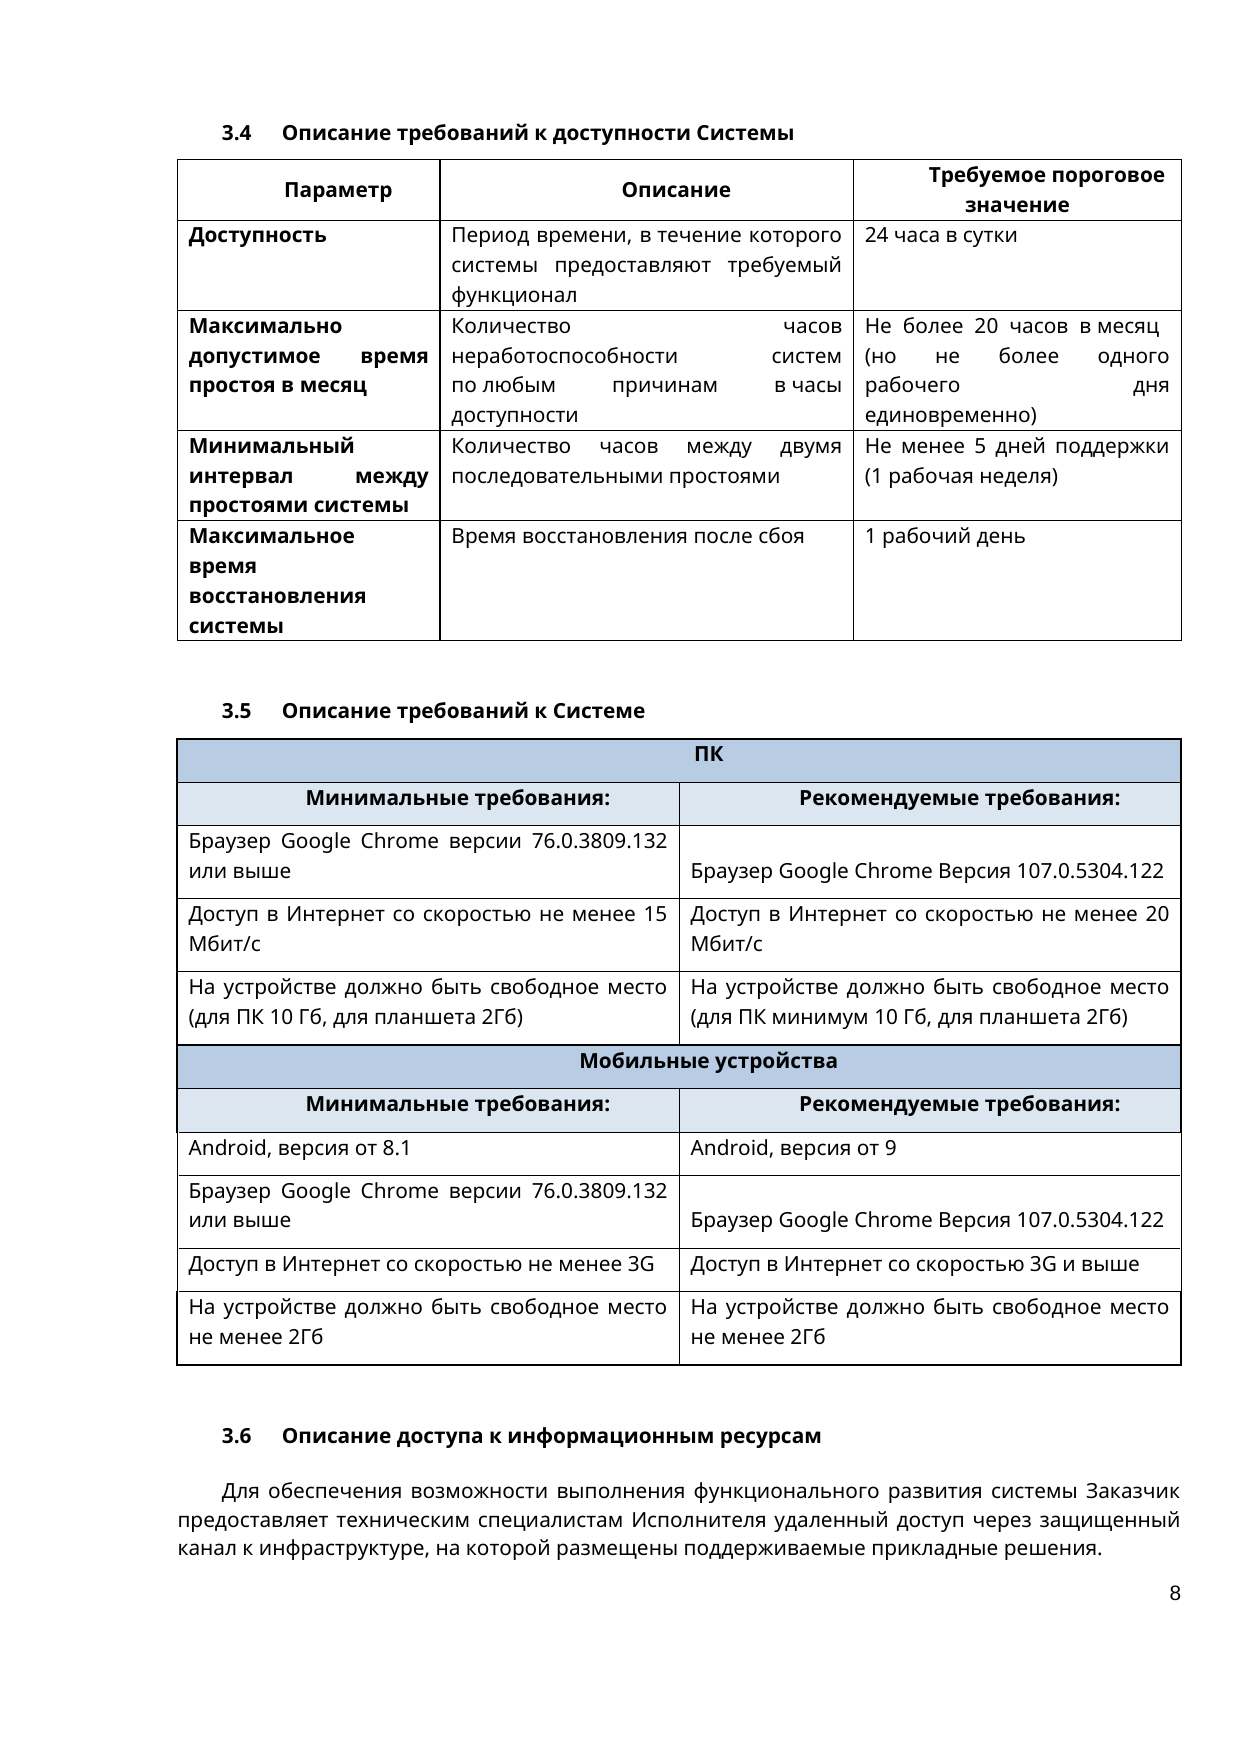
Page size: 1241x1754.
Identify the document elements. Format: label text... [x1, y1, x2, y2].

table_cell Максимальное время восстановления системы [178, 521, 439, 640]
list Описание требований к доступности Системы [222, 118, 1181, 147]
table_cell На устройстве должно быть свободное место не менее 2Гб [680, 1292, 1180, 1364]
table_cell Рекомендуемые требования: [680, 1089, 1180, 1132]
table_cell Минимальные требования: [178, 783, 679, 825]
table_cell Браузер Google Chrome Версия 107.0.5304.122 [680, 826, 1180, 898]
table_cell Мобильные устройства [178, 1046, 1180, 1088]
table_cell Доступ в Интернет со скоростью не менее 3G [178, 1249, 679, 1291]
list Описание доступа к информационным ресурсам [222, 1421, 1181, 1450]
table_cell На устройстве должно быть свободное место не менее 2Гб [178, 1292, 679, 1364]
table_cell Браузер Google Chrome версии 76.0.3809.132 или выше [178, 826, 679, 898]
table_cell Количество часов неработоспособности систем по любым причинам в часы доступности [441, 311, 853, 430]
table_cell Максимально допустимое время простоя в месяц [178, 311, 439, 430]
table_cell Не более 20 часов в месяц (но не более одного рабочего дня единовременно) [854, 311, 1181, 430]
table_cell 24 часа в сутки [854, 221, 1181, 310]
table_cell Доступ в Интернет со скоростью не менее 15 Мбит/с [178, 899, 679, 971]
table_header Описание [441, 160, 853, 219]
table_cell Android, версия от 8.1 [178, 1133, 679, 1175]
table_cell 1 рабочий день [854, 521, 1181, 640]
text Для обеспечения возможности выполнения функционального развития системы Заказчик предоставляет техническим специалистам Исполнителя удаленный доступ через защищенный канал к инфраструктуре, на которой размещены поддерживаемые прикладные решения. [177, 1476, 1181, 1562]
table_header Требуемое пороговое значение [854, 160, 1181, 219]
table_cell Рекомендуемые требования: [680, 783, 1180, 825]
table_header ПК [178, 740, 1180, 782]
table_cell На устройстве должно быть свободное место (для ПК 10 Гб, для планшета 2Гб) [178, 972, 679, 1044]
table_cell Период времени, в течение которого системы предоставляют требуемый функционал [441, 221, 853, 310]
table_cell Не менее 5 дней поддержки (1 рабочая неделя) [854, 431, 1181, 520]
table_cell На устройстве должно быть свободное место (для ПК минимум 10 Гб, для планшета 2Гб) [680, 972, 1180, 1044]
table_cell Количество часов между двумя последовательными простоями [441, 431, 853, 520]
table_cell Android, версия от 9 [680, 1133, 1181, 1175]
table_cell Браузер Google Chrome Версия 107.0.5304.122 [680, 1175, 1181, 1248]
table_cell Доступность [178, 221, 439, 310]
table_cell Доступ в Интернет со скоростью 3G и выше [680, 1248, 1181, 1291]
table_cell Минимальные требования: [178, 1089, 679, 1132]
list Описание требований к Системе [222, 697, 1181, 725]
table_header Параметр [178, 160, 439, 219]
table_cell Время восстановления после сбоя [441, 521, 853, 640]
table_cell Доступ в Интернет со скоростью не менее 20 Мбит/с [680, 899, 1180, 971]
table_cell Минимальный интервал между простоями системы [178, 431, 439, 520]
table_cell Браузер Google Chrome версии 76.0.3809.132 или выше [178, 1176, 679, 1248]
